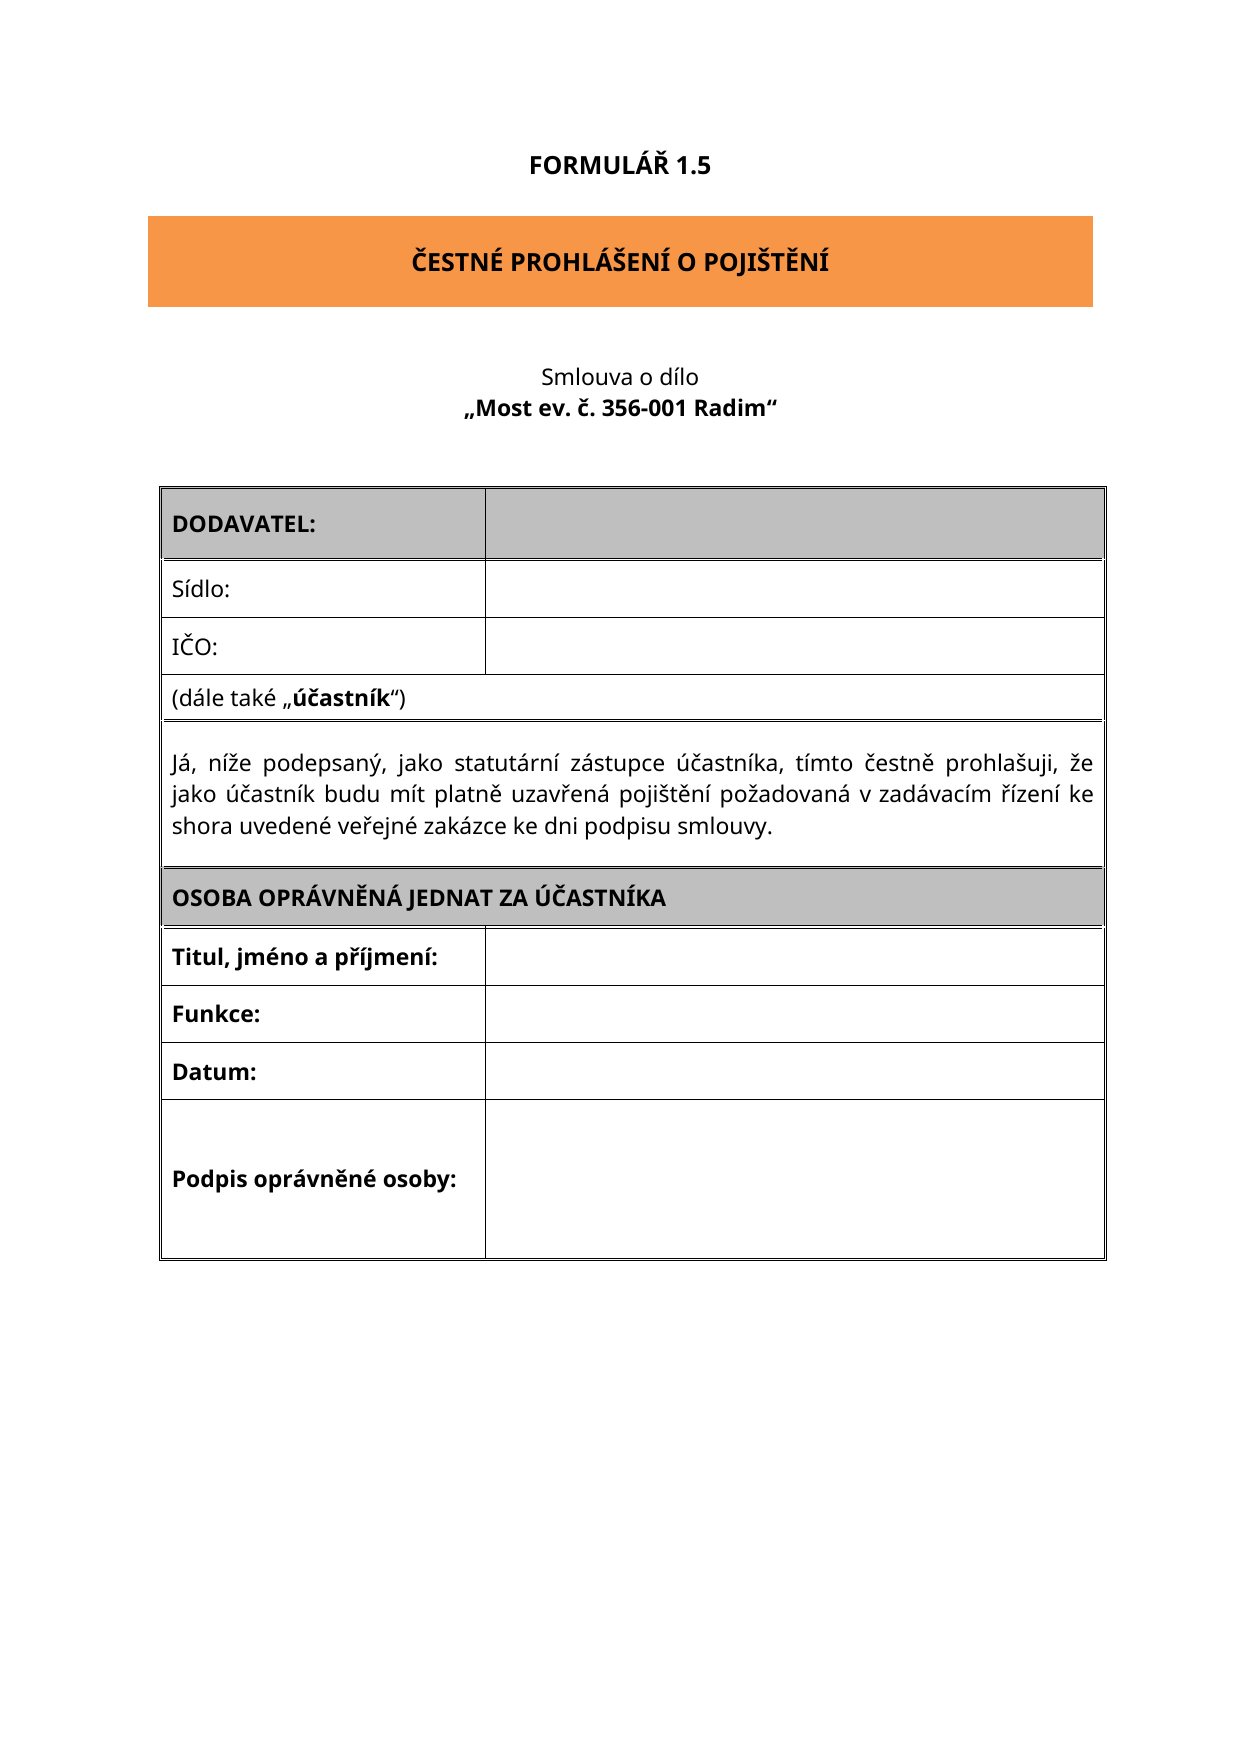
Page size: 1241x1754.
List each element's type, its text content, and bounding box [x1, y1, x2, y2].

table_cell osoba oprávněná jednat za účastníka [160, 866, 1105, 925]
table_cell [486, 1043, 1104, 1099]
table_header [486, 489, 1104, 558]
table_cell Titul, jméno a příjmení: [160, 925, 485, 985]
table_cell Funkce: [162, 986, 485, 1042]
table_cell [486, 558, 1104, 617]
table_cell [486, 1100, 1104, 1258]
table_cell [486, 925, 1105, 985]
table_cell (dále také „účastník“) [162, 675, 1104, 719]
table_cell [486, 618, 1104, 674]
table_cell Já, níže podepsaný, jako statutární zástupce účastníka, tímto čestně prohlašuji, že jako účastník budu mít platně uzavřená pojištění požadovaná v zadávacím řízení ke shora uvedené veřejné zakázce ke dni podpisu smlouvy. [160, 719, 1105, 866]
text Čestné prohlášení o pojištění [148, 244, 1093, 278]
table_cell Podpis oprávněné osoby: [162, 1100, 485, 1258]
text FORMULÁŘ 1.5 [148, 148, 1093, 182]
table_cell Sídlo: [162, 558, 485, 617]
table_cell [486, 986, 1104, 1042]
table_header DODAVATEL: [162, 489, 485, 558]
text „Most ev. č. 356-001 Radim“ [148, 392, 1093, 423]
table_cell Datum: [162, 1043, 485, 1099]
text Smlouva o dílo [148, 361, 1093, 392]
table_cell IČO: [162, 618, 485, 674]
